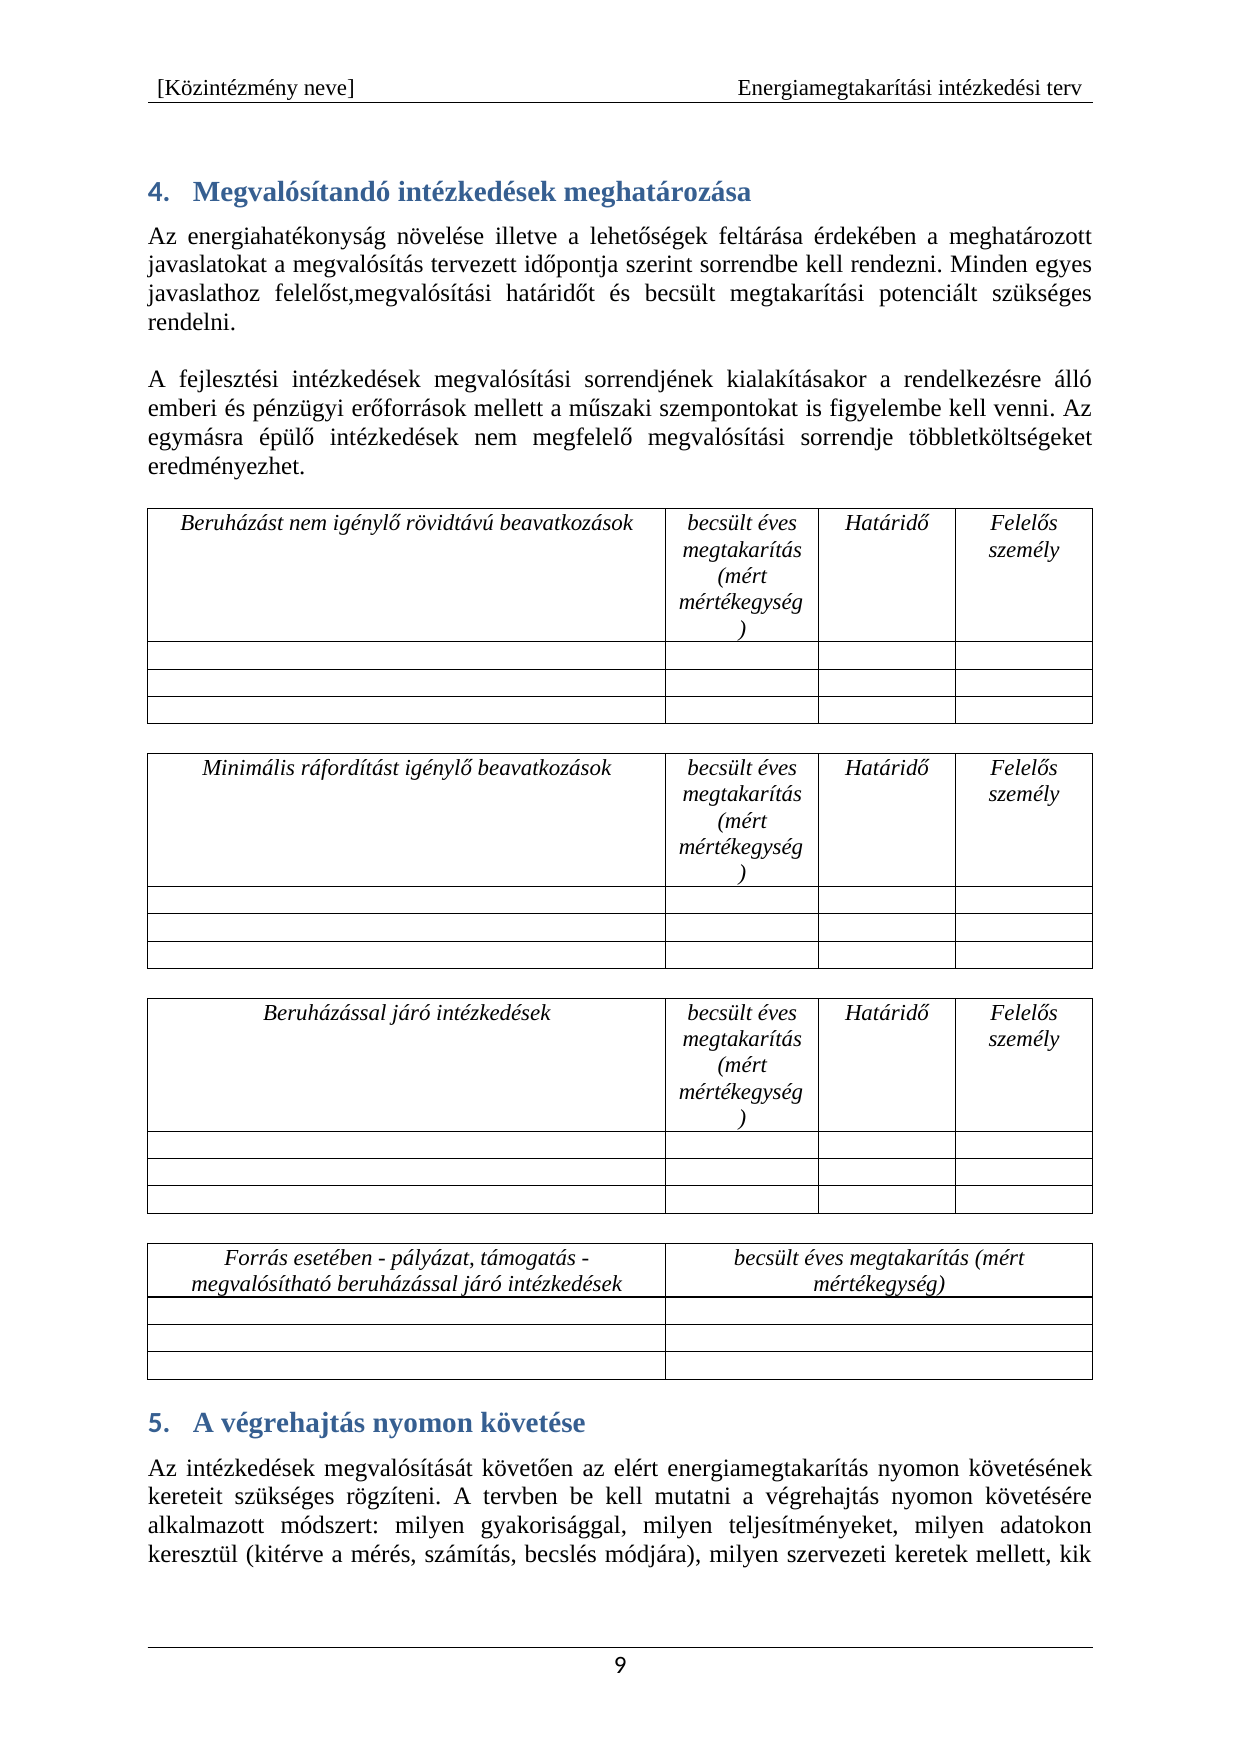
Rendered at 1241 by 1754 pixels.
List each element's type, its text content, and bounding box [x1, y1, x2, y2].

table_cell [956, 1186, 1092, 1213]
table_cell [666, 697, 818, 723]
table_header Minimális ráfordítást igénylő beavatkozások [148, 754, 665, 886]
table_cell [666, 1298, 1092, 1324]
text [148, 1453, 1093, 1568]
table_cell [819, 1159, 955, 1185]
table_cell [956, 887, 1092, 913]
table_cell [956, 697, 1092, 723]
table_cell [819, 887, 955, 913]
table_cell [148, 697, 665, 723]
table_cell [666, 914, 818, 941]
table_header Határidő [819, 999, 955, 1131]
table_header Beruházást nem igénylő rövidtávú beavatkozások [148, 509, 665, 641]
table_cell [148, 887, 665, 913]
table_cell [819, 914, 955, 941]
table_cell [819, 697, 955, 723]
table_cell [956, 670, 1092, 696]
table_header becsült éves megtakarítás (mért mértékegység) [666, 754, 818, 886]
table_cell [819, 1186, 955, 1213]
table_cell [666, 1132, 818, 1158]
table_cell [666, 1352, 1092, 1378]
table_header Határidő [819, 509, 955, 641]
table_header becsült éves megtakarítás (mért mértékegység) [666, 1244, 1092, 1296]
table_cell [148, 670, 665, 696]
table_cell [956, 642, 1092, 668]
table_header becsült éves megtakarítás (mért mértékegység) [666, 999, 818, 1131]
table_cell [148, 1298, 665, 1324]
table_header Felelős személy [956, 509, 1092, 641]
table_cell [148, 642, 665, 668]
table_cell [148, 942, 665, 968]
table_header Felelős személy [956, 999, 1092, 1131]
table_cell [666, 642, 818, 668]
table_header Forrás esetében - pályázat, támogatás - megvalósítható beruházással járó intézkedések [148, 1244, 665, 1296]
table_cell [666, 887, 818, 913]
text A fejlesztési intézkedések megvalósítási sorrendjének kialakításakor a rendelkezésre álló emberi és pénzügyi erőforrások mellett a műszaki szempontokat is figyelembe kell venni. Az egymásra épülő intézkedések nem megfelelő megvalósítási sorrendje többletköltségeket eredményezhet. [148, 364, 1093, 479]
table_header Határidő [819, 754, 955, 886]
table_cell [148, 1325, 665, 1351]
table_cell [819, 942, 955, 968]
table_cell [148, 1186, 665, 1213]
table_cell [148, 1352, 665, 1378]
subtitle A végrehajtás nyomon követése [148, 1404, 1093, 1440]
table_cell [956, 914, 1092, 941]
table_cell [956, 1132, 1092, 1158]
table_header Felelős személy [956, 754, 1092, 886]
text Az energiahatékonyság növelése illetve a lehetőségek feltárása érdekében a meghatározott javaslatokat a megvalósítás tervezett időpontja szerint sorrendbe kell rendezni. Minden egyes javaslathoz felelőst,megvalósítási határidőt és becsült megtakarítási potenciált szükséges rendelni. [148, 221, 1093, 336]
table_cell [666, 1159, 818, 1185]
table_cell [819, 642, 955, 668]
table_cell [956, 1159, 1092, 1185]
subtitle Megvalósítandó intézkedések meghatározása [148, 173, 1093, 208]
table_cell [666, 1186, 818, 1213]
table_cell [666, 942, 818, 968]
table_cell [148, 1132, 665, 1158]
table_header Beruházással járó intézkedések [148, 999, 665, 1131]
table_cell [956, 942, 1092, 968]
table_cell [819, 670, 955, 696]
table_header becsült éves megtakarítás (mért mértékegység) [666, 509, 818, 641]
table_cell [148, 914, 665, 941]
table_cell [666, 670, 818, 696]
table_cell [148, 1159, 665, 1185]
table_cell [666, 1325, 1092, 1351]
table_cell [819, 1132, 955, 1158]
